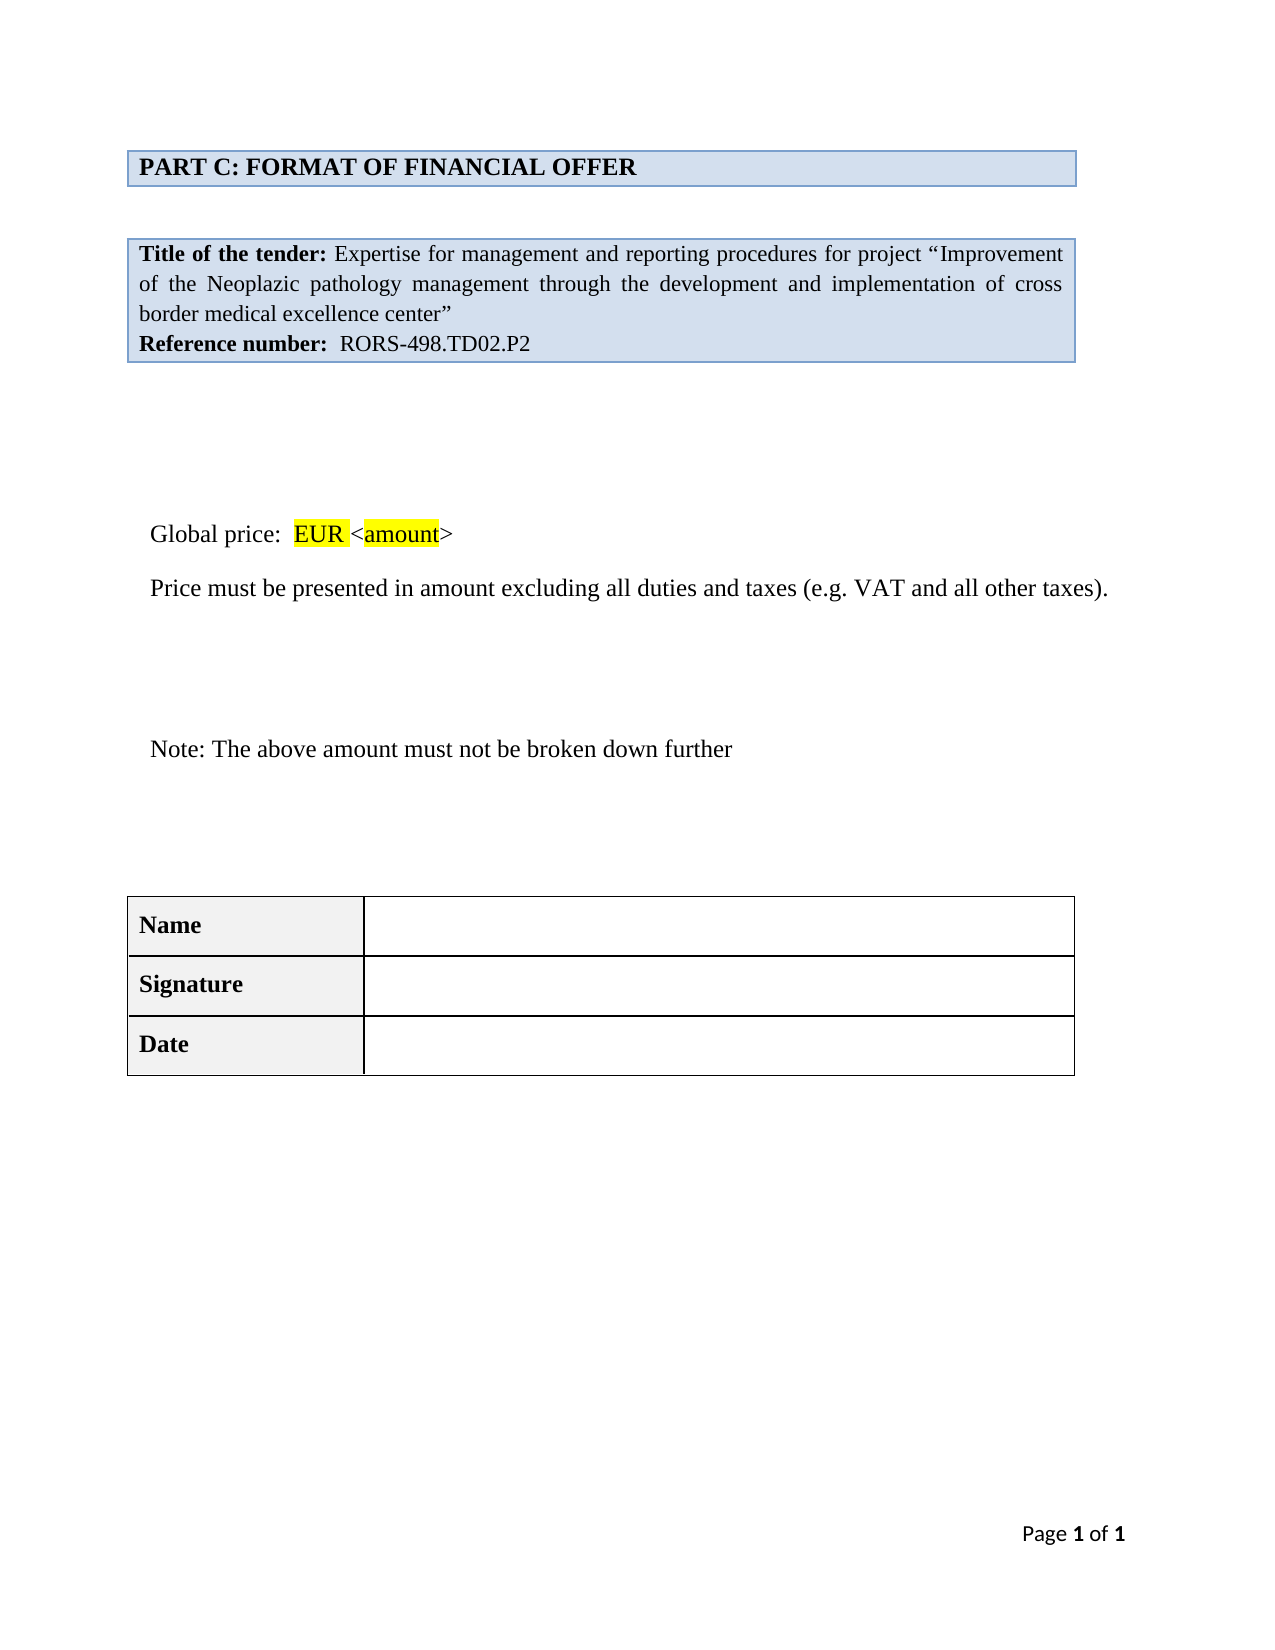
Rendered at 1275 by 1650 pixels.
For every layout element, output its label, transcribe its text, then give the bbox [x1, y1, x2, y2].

table_header [365, 897, 1074, 955]
table_header PART C: FORMAT OF FINANCIAL OFFER [129, 152, 1075, 185]
text Note: The above amount must not be broken down further [150, 734, 1125, 763]
text Global price: EUR <amount> [439, 519, 1125, 547]
table_header Title of the tender: Expertise for management and reporting procedures for project “Improvement of the Neoplazic pathology management through the development and implementation of cross border medical excellence center” Reference number: RORS-498.TD02.P2 [129, 240, 1074, 361]
table_cell [365, 957, 1074, 1015]
text Price must be presented in amount excluding all duties and taxes (e.g. VAT and all other taxes). [150, 573, 1125, 601]
table_header Name [128, 897, 363, 955]
table_cell Date [128, 1016, 363, 1074]
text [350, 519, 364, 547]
text Global price: EUR <amount> [150, 519, 294, 547]
table_cell Signature [128, 956, 363, 1015]
table_cell [365, 1017, 1074, 1074]
